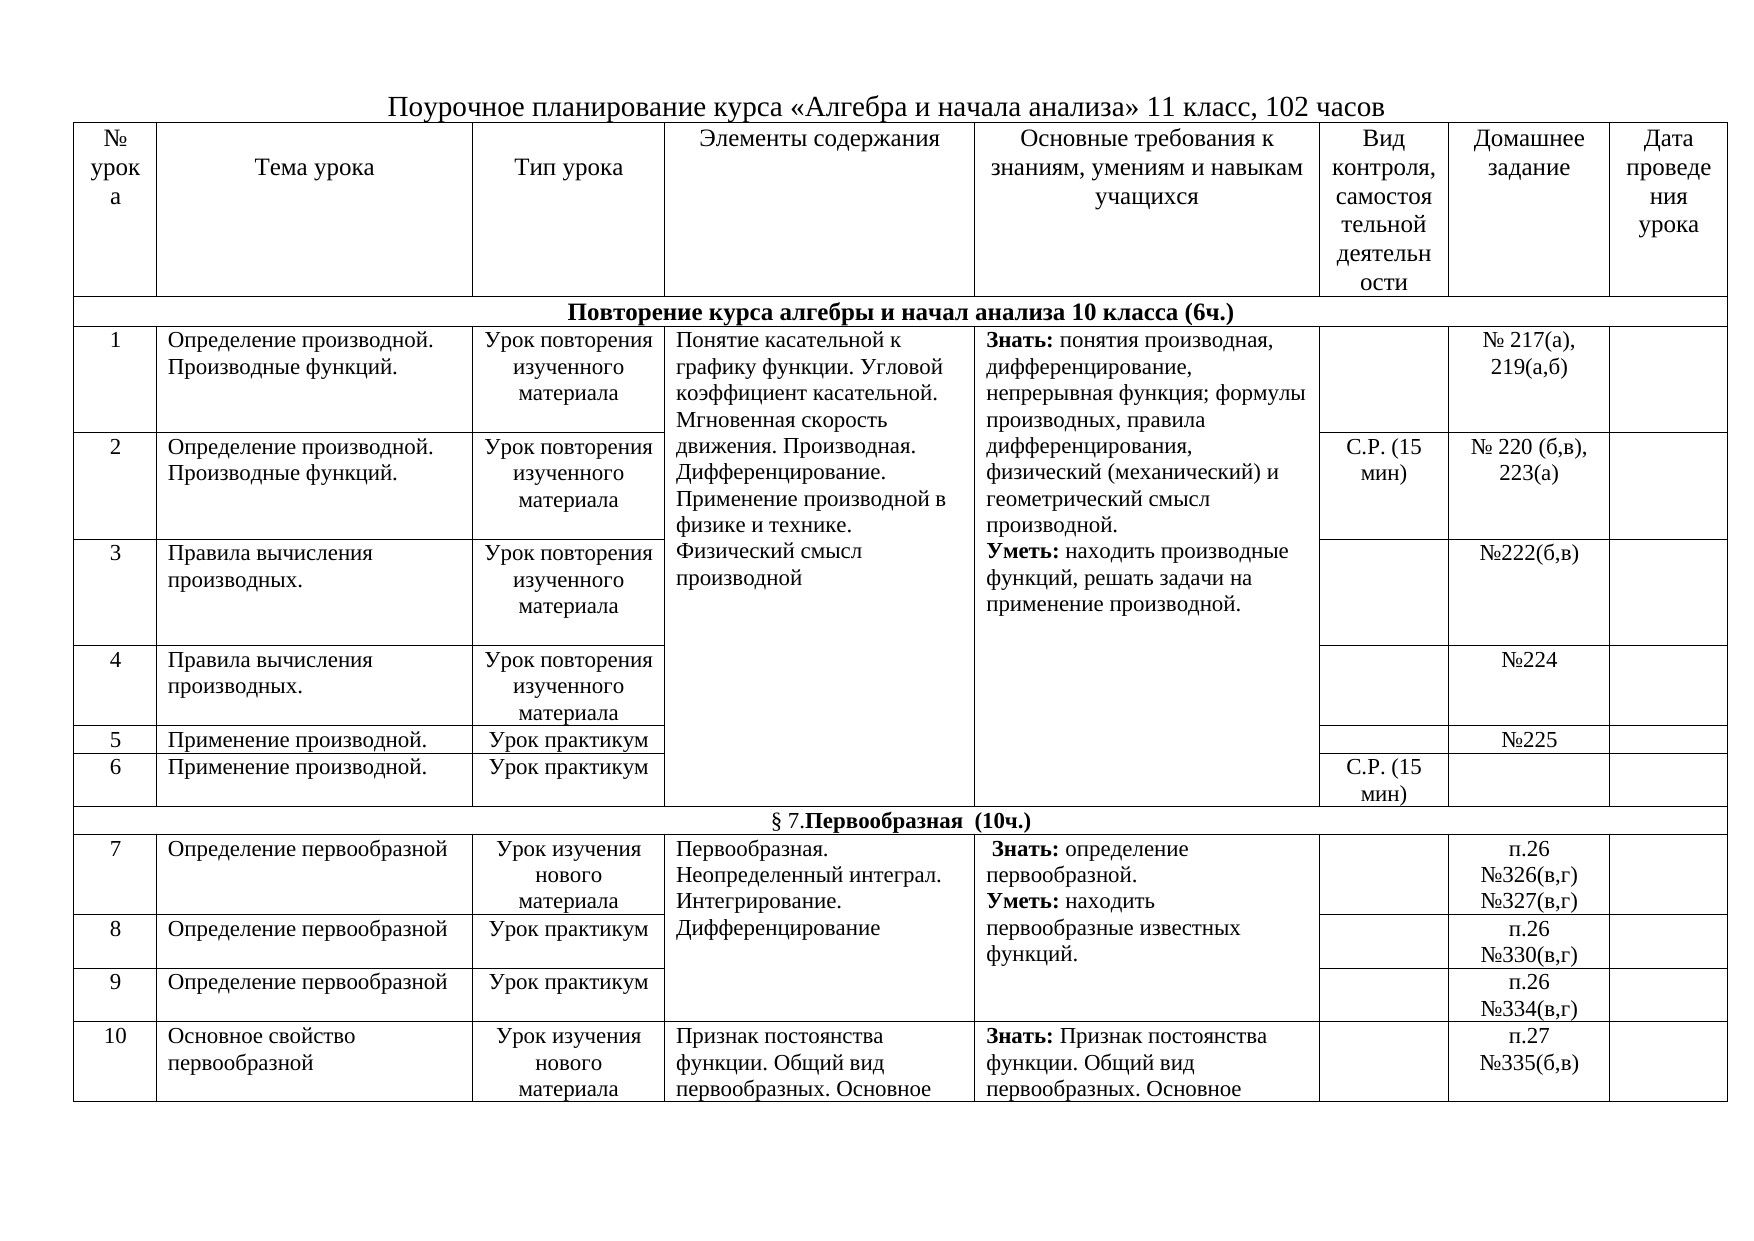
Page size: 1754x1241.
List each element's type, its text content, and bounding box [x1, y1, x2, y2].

table_cell Урок практикум [473, 915, 664, 967]
table_cell 9 [74, 969, 156, 1021]
table_cell Определение первообразной [157, 915, 472, 967]
table_cell №225 [1449, 726, 1609, 752]
table_cell Урок повторения изученного материала [473, 646, 664, 725]
table_cell [1610, 969, 1727, 1021]
table_cell [1610, 327, 1727, 432]
table_cell Урок практикум [473, 726, 664, 752]
table_cell № 217(а), 219(а,б) [1449, 327, 1609, 432]
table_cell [157, 1022, 472, 1101]
table_cell [1610, 433, 1727, 538]
table_cell Правила вычисления производных. [157, 540, 472, 645]
table_cell Урок изучения нового материала [473, 835, 664, 914]
table_cell 5 [74, 726, 156, 752]
table_cell [1320, 835, 1448, 914]
table_cell [1320, 1022, 1448, 1101]
table_cell [1610, 726, 1727, 752]
table_cell [1610, 646, 1727, 725]
table_cell 10 [74, 1022, 156, 1101]
table_cell [1320, 726, 1448, 752]
table_cell Урок изучения нового материала [473, 1022, 664, 1101]
table_cell [1610, 915, 1727, 967]
table_cell № 220 (б,в), 223(а) [1449, 433, 1609, 538]
table_header Домашнее задание [1449, 123, 1609, 296]
table_cell п.27 №335(б,в) [1449, 1022, 1609, 1101]
table_cell [1320, 646, 1448, 725]
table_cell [975, 1022, 1319, 1101]
table_cell 4 [74, 646, 156, 725]
text Поурочное планирование курса «Алгебра и начала анализа» 11 класс, 102 часов [74, 89, 1636, 122]
table_cell Урок повторения изученного материала [473, 540, 664, 645]
table_cell [1320, 969, 1448, 1021]
table_cell [1320, 915, 1448, 967]
table_cell №224 [1449, 646, 1609, 725]
table_cell п.26 №326(в,г) №327(в,г) [1449, 835, 1609, 914]
table_cell Понятие касательной к графику функции. Угловой коэффициент касательной. Мгновенная скорость движения. Производная. Дифференцирование. Применение производной в физике и технике. Физический смысл производной [665, 327, 974, 806]
table_cell Определение производной. Производные функций. [157, 327, 472, 432]
table_cell [1610, 835, 1727, 914]
table_cell Определение первообразной [157, 835, 472, 914]
table_cell 8 [74, 915, 156, 967]
table_cell Урок практикум [473, 754, 664, 806]
table_cell [1610, 1022, 1727, 1101]
table_cell [1449, 754, 1609, 806]
table_cell Определение первообразной [157, 969, 472, 1021]
table_header Тип урока [473, 123, 664, 296]
table_cell Урок повторения изученного материала [473, 327, 664, 432]
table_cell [665, 1022, 974, 1101]
table_cell [1320, 327, 1448, 432]
table_cell С.Р. (15 мин) [1320, 433, 1448, 538]
table_cell Урок практикум [473, 969, 664, 1021]
table_header Основные требования к знаниям, умениям и навыкам учащихся [975, 123, 1319, 296]
table_cell 7 [74, 835, 156, 914]
table_cell [1610, 754, 1727, 806]
table_cell 6 [74, 754, 156, 806]
table_cell Применение производной. [157, 726, 472, 752]
table_header Элементы содержания [665, 123, 974, 296]
table_cell [1320, 540, 1448, 645]
table_cell § 7.Первообразная (10ч.) [74, 807, 1727, 833]
table_cell Определение производной. Производные функций. [157, 433, 472, 538]
table_header Дата проведения урока [1610, 123, 1727, 296]
table_cell [1610, 540, 1727, 645]
table_cell С.Р. (15 мин) [1320, 754, 1448, 806]
table_header Вид контроля, самостоятельной деятельности [1320, 123, 1448, 296]
table_cell Знать: определение первообразной. Уметь: находить первообразные известных функций. [975, 835, 1319, 1021]
table_cell Применение производной. [157, 754, 472, 806]
table_cell Урок повторения изученного материала [473, 433, 664, 538]
table_cell п.26 №334(в,г) [1449, 969, 1609, 1021]
table_header Тема урока [157, 123, 472, 296]
table_header № урока [74, 123, 156, 296]
table_cell п.26 №330(в,г) [1449, 915, 1609, 967]
table_cell 2 [74, 433, 156, 538]
table_cell Повторение курса алгебры и начал анализа 10 класса (6ч.) [74, 297, 1727, 326]
table_cell Правила вычисления производных. [157, 646, 472, 725]
table_cell 3 [74, 540, 156, 645]
table_cell Первообразная. Неопределенный интеграл. Интегрирование. Дифференцирование [665, 835, 974, 1021]
table_cell Знать: понятия производная, дифференцирование, непрерывная функция; формулы производных, правила дифференцирования, физический (механический) и геометрический смысл производной. Уметь: находить производные функций, решать задачи на применение производной. [975, 327, 1319, 806]
table_cell 1 [74, 327, 156, 432]
table_cell №222(б,в) [1449, 540, 1609, 645]
